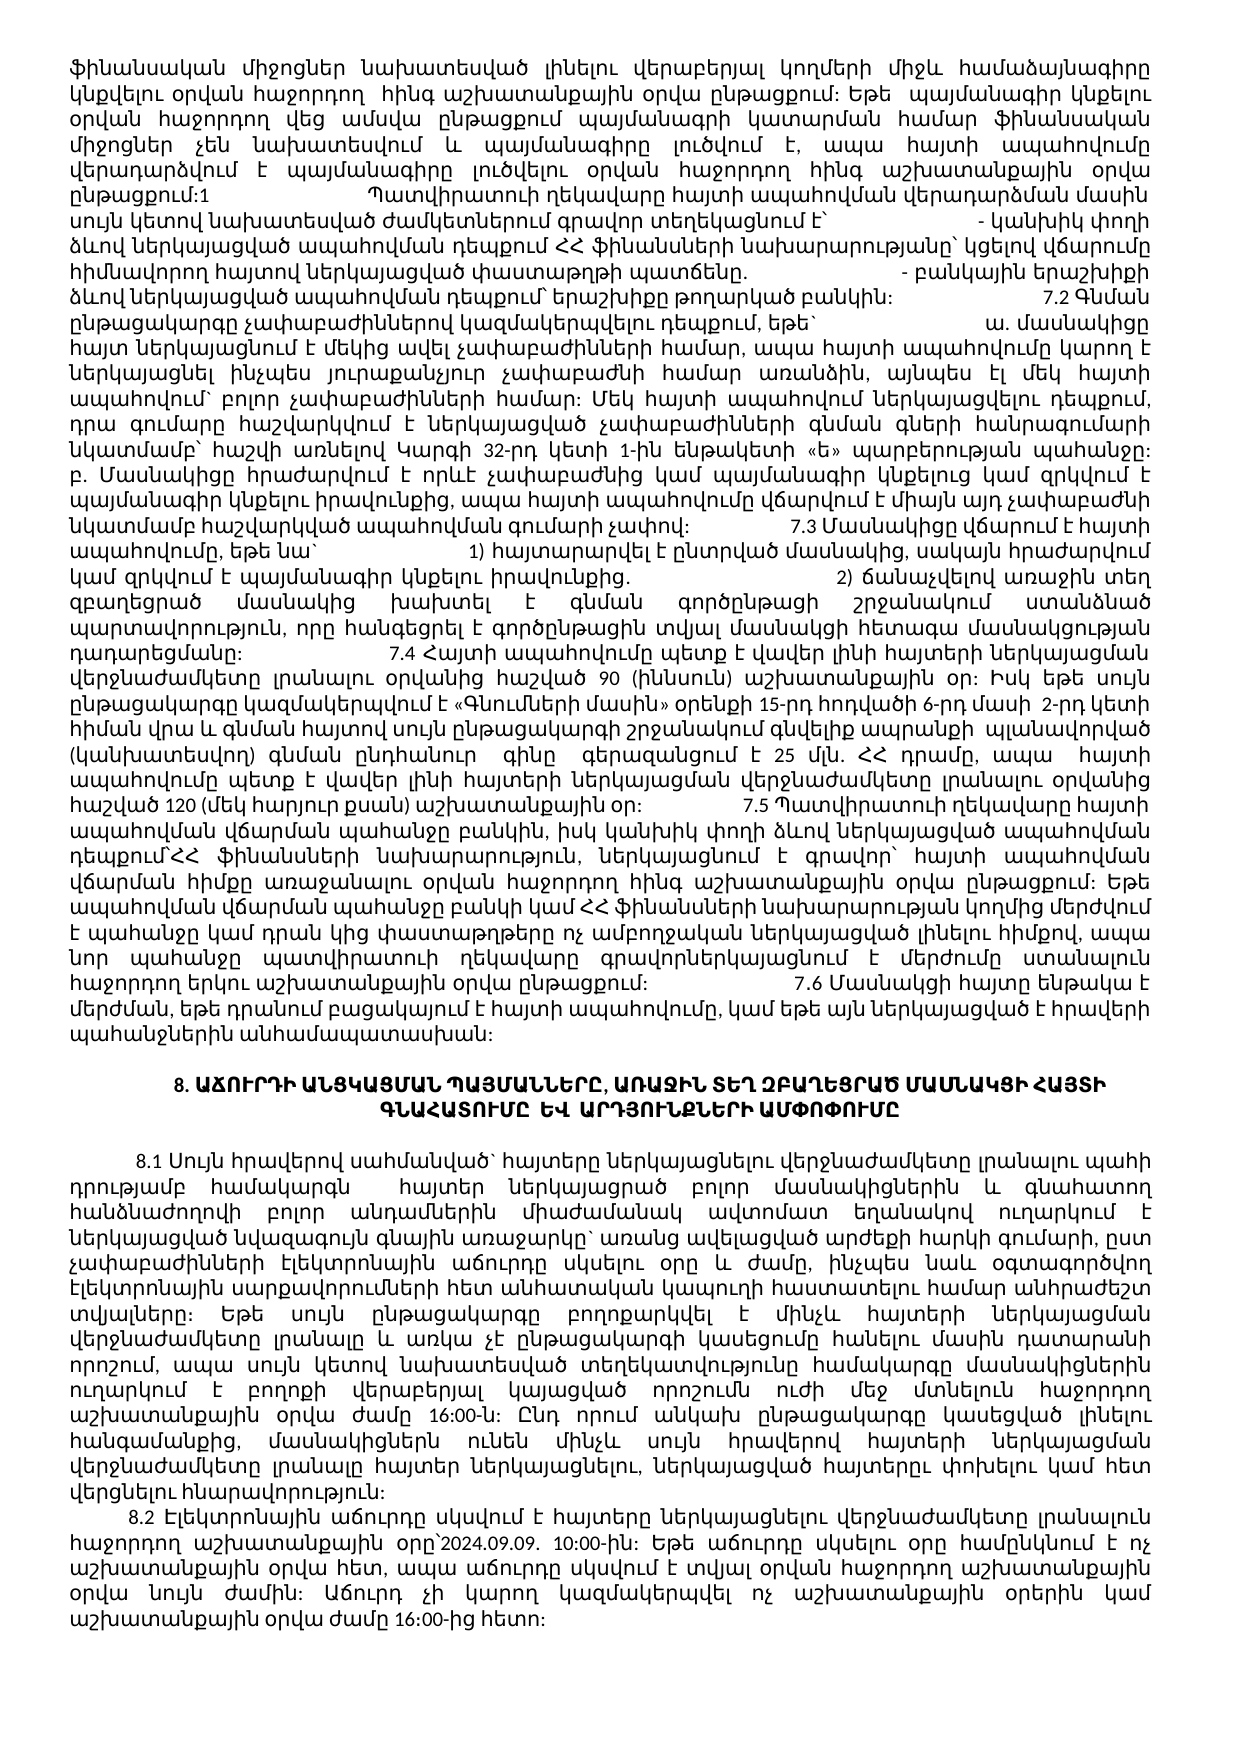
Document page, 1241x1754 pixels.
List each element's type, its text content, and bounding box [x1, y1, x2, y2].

text ԳՆԱՀԱՏՈՒՄԸ ԵՎ ԱՐԴՅՈՒՆՔՆԵՐԻ ԱՄՓՈՓՈՒՄԸ [69, 1098, 1152, 1123]
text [69, 56, 1152, 1047]
text 8.1 Սույն հրավերով սահմանված` հայտերը ներկայացնելու վերջնաժամկետը լրանալու պահի դրությամբ համակարգն հայտեր ներկայացրած բոլոր մասնակիցներին և գնահատող հանձնաժողովի բոլոր անդամներին միաժամանակ ավտոմատ եղանակով ուղարկում է ներկայացված նվազագույն գնային առաջարկը` առանց ավելացված արժեքի հարկի գումարի, ըստ չափաբաժինների էլեկտրոնային աճուրդը սկսելու օրը և ժամը, ինչպես նաև օգտագործվող էլեկտրոնային սարքավորումների հետ անհատական կապուղի հաստատելու համար անհրաժեշտ տվյալները։ Եթե սույն ընթացակարգը բողոքարկվել է մինչև հայտերի ներկայացման վերջնաժամկետը լրանալը և առկա չէ ընթացակարգի կասեցումը հանելու մասին դատարանի որոշում, ապա սույն կետով նախատեսված տեղեկատվությունը համակարգը մասնակիցներին ուղարկում է բողոքի վերաբերյալ կայացված որոշումն ուժի մեջ մտնելուն հաջորդող աշխատանքային օրվա ժամը 16:00-ն: Ընդ որում անկախ ընթացակարգը կասեցված լինելու հանգամանքից, մասնակիցներն ունեն մինչև սույն հրավերով հայտերի ներկայացման վերջնաժամկետը լրանալը հայտեր ներկայացնելու, ներկայացված հայտերըւ փոխելու կամ հետ վերցնելու հնարավորություն: [69, 1148, 1152, 1504]
text 8.2 Էլեկտրոնային աճուրդը սկսվում է հայտերը ներկայացնելու վերջնաժամկետը լրանալուն հաջորդող աշխատանքային օրը՝2024.09.09. 10:00 -ին: Եթե աճուրդը սկսելու օրը համընկնում է ոչ աշխատանքային օրվա հետ, ապա աճուրդը սկսվում է տվյալ օրվան հաջորդող աշխատանքային օրվա նույն ժամին: Աճուրդ չի կարող կազմակերպվել ոչ աշխատանքային օրերին կամ աշխատանքային օրվա ժամը 16։00-ից հետո: [69, 1504, 1152, 1631]
text 8. ԱՃՈՒՐԴԻ ԱՆՑԿԱՑՄԱՆ ՊԱՅՄԱՆՆԵՐԸ, ԱՌԱՋԻՆ ՏԵՂ ԶԲԱՂԵՑՐԱԾ ՄԱՍՆԱԿՑԻ ՀԱՅՏԻ [69, 1072, 1152, 1098]
